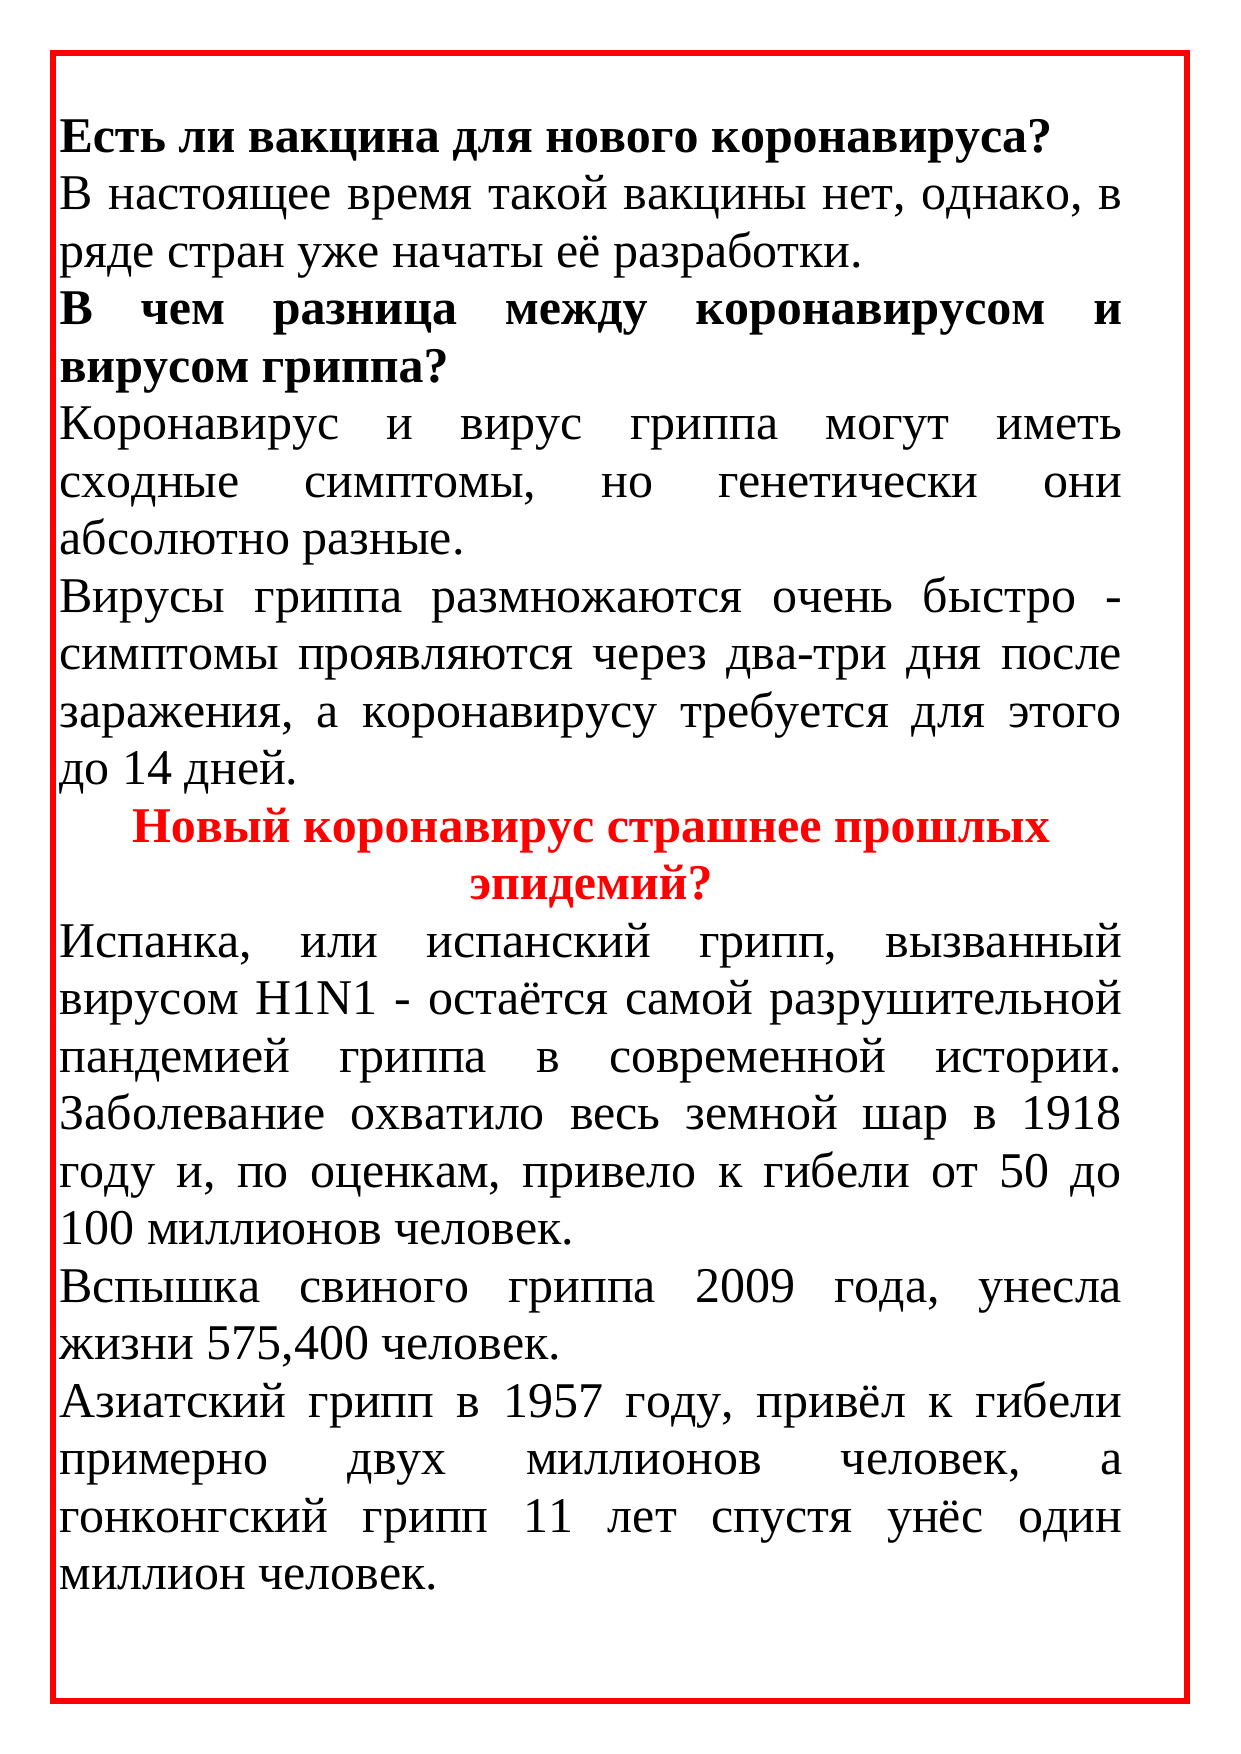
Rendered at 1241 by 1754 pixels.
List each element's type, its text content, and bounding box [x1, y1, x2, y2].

text Новый коронавирус страшнее прошлых эпидемий? [59, 795, 1123, 910]
text В чем разница между коронавирусом и вирусом гриппа? [59, 278, 1123, 393]
text Вспышка свиного гриппа 2009 года, унесла жизни 575,400 человек. [59, 1255, 1123, 1370]
text Есть ли вакцина для нового коронавируса? [59, 105, 1123, 163]
text В настоящее время такой вакцины нет, однако, в ряде стран уже начаты её разработки. [59, 163, 1123, 278]
text Испанка, или испанский грипп, вызванный вирусом H1N1 - остаётся самой разрушительной пандемией гриппа в современной истории. Заболевание охватило весь земной шар в 1918 году и, по оценкам, привело к гибели от 50 до 100 миллионов человек. [59, 910, 1123, 1255]
text Вирусы гриппа размножаются очень быстро - симптомы проявляются через два-три дня после заражения, а коронавирусу требуется для этого до 14 дней. [59, 565, 1123, 795]
text Коронавирус и вирус гриппа могут иметь сходные симптомы, но генетически они абсолютно разные. [59, 393, 1123, 565]
text Азиатский грипп в 1957 году, привёл к гибели примерно двух миллионов человек, а гонконгский грипп 11 лет спустя унёс один миллион человек. [59, 1370, 1123, 1600]
